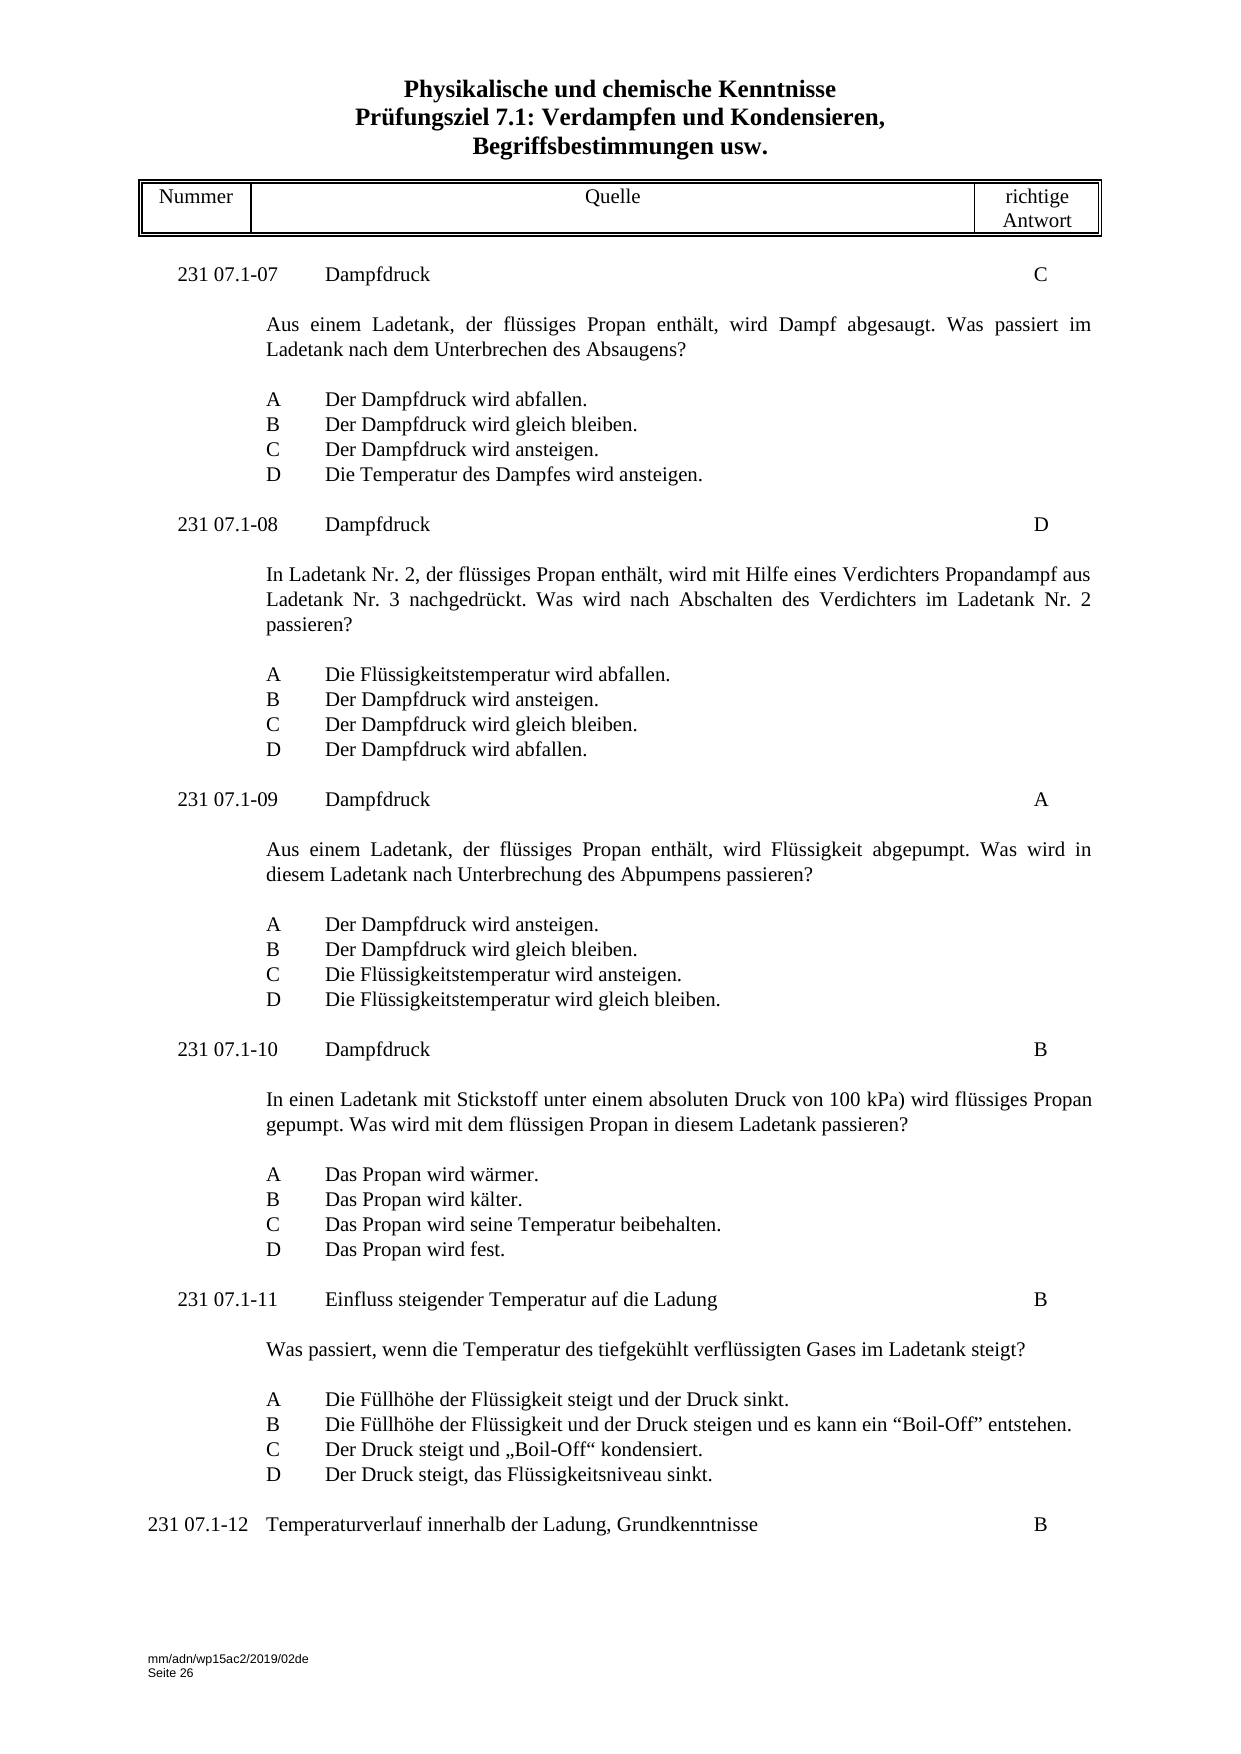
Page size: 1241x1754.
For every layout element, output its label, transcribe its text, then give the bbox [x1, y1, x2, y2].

text Was passiert, wenn die Temperatur des tiefgekühlt verflüssigten Gases im Ladetank steigt? [148, 1336, 1093, 1361]
text B Der Dampfdruck wird gleich bleiben. [148, 936, 1093, 961]
text C Das Propan wird seine Temperatur beibehalten. [148, 1211, 1093, 1236]
text 231 07.1-08 Dampfdruck D [148, 511, 1093, 536]
text A Das Propan wird wärmer. [148, 1161, 1093, 1186]
text B Die Füllhöhe der Flüssigkeit und der Druck steigen und es kann ein “Boil-Off” entstehen. [148, 1411, 1093, 1436]
text In einen Ladetank mit Stickstoff unter einem absoluten Druck von 100 kPa) wird flüssiges Propan gepumpt. Was wird mit dem flüssigen Propan in diesem Ladetank passieren? [148, 1086, 1093, 1136]
text 231 07.1-10 Dampfdruck B [148, 1036, 1093, 1061]
text Aus einem Ladetank, der flüssiges Propan enthält, wird Flüssigkeit abgepumpt. Was wird in diesem Ladetank nach Unterbrechung des Abpumpens passieren? [148, 836, 1093, 886]
text B Der Dampfdruck wird ansteigen. [148, 686, 1093, 711]
text D Die Flüssigkeitstemperatur wird gleich bleiben. [148, 986, 1093, 1011]
text A Die Flüssigkeitstemperatur wird abfallen. [148, 661, 1093, 686]
text A Der Dampfdruck wird abfallen. [148, 386, 1093, 411]
text A Die Füllhöhe der Flüssigkeit steigt und der Druck sinkt. [148, 1386, 1093, 1411]
text 231 07.1-07 Dampfdruck C [148, 261, 1093, 286]
text C Der Dampfdruck wird gleich bleiben. [148, 711, 1093, 736]
text C Der Druck steigt und „Boil-Off“ kondensiert. [148, 1436, 1093, 1461]
text D Der Dampfdruck wird abfallen. [148, 736, 1093, 761]
text D Die Temperatur des Dampfes wird ansteigen. [148, 461, 1093, 486]
text C Der Dampfdruck wird ansteigen. [148, 436, 1093, 461]
text C Die Flüssigkeitstemperatur wird ansteigen. [148, 961, 1093, 986]
text B Das Propan wird kälter. [148, 1186, 1093, 1211]
text B Der Dampfdruck wird gleich bleiben. [148, 411, 1093, 436]
text In Ladetank Nr. 2, der flüssiges Propan enthält, wird mit Hilfe eines Verdichters Propandampf aus Ladetank Nr. 3 nachgedrückt. Was wird nach Abschalten des Verdichters im Ladetank Nr. 2 passieren? [148, 561, 1093, 636]
text Aus einem Ladetank, der flüssiges Propan enthält, wird Dampf abgesaugt. Was passiert im Ladetank nach dem Unterbrechen des Absaugens? [148, 311, 1093, 361]
text A Der Dampfdruck wird ansteigen. [148, 911, 1093, 936]
text D Der Druck steigt, das Flüssigkeitsniveau sinkt. [148, 1461, 1093, 1486]
text D Das Propan wird fest. [148, 1236, 1093, 1261]
text 231 07.1-12 Temperaturverlauf innerhalb der Ladung, Grundkenntnisse B [148, 1511, 1093, 1536]
text 231 07.1-09 Dampfdruck A [148, 786, 1093, 811]
text 231 07.1-11 Einfluss steigender Temperatur auf die Ladung B [148, 1286, 1093, 1311]
